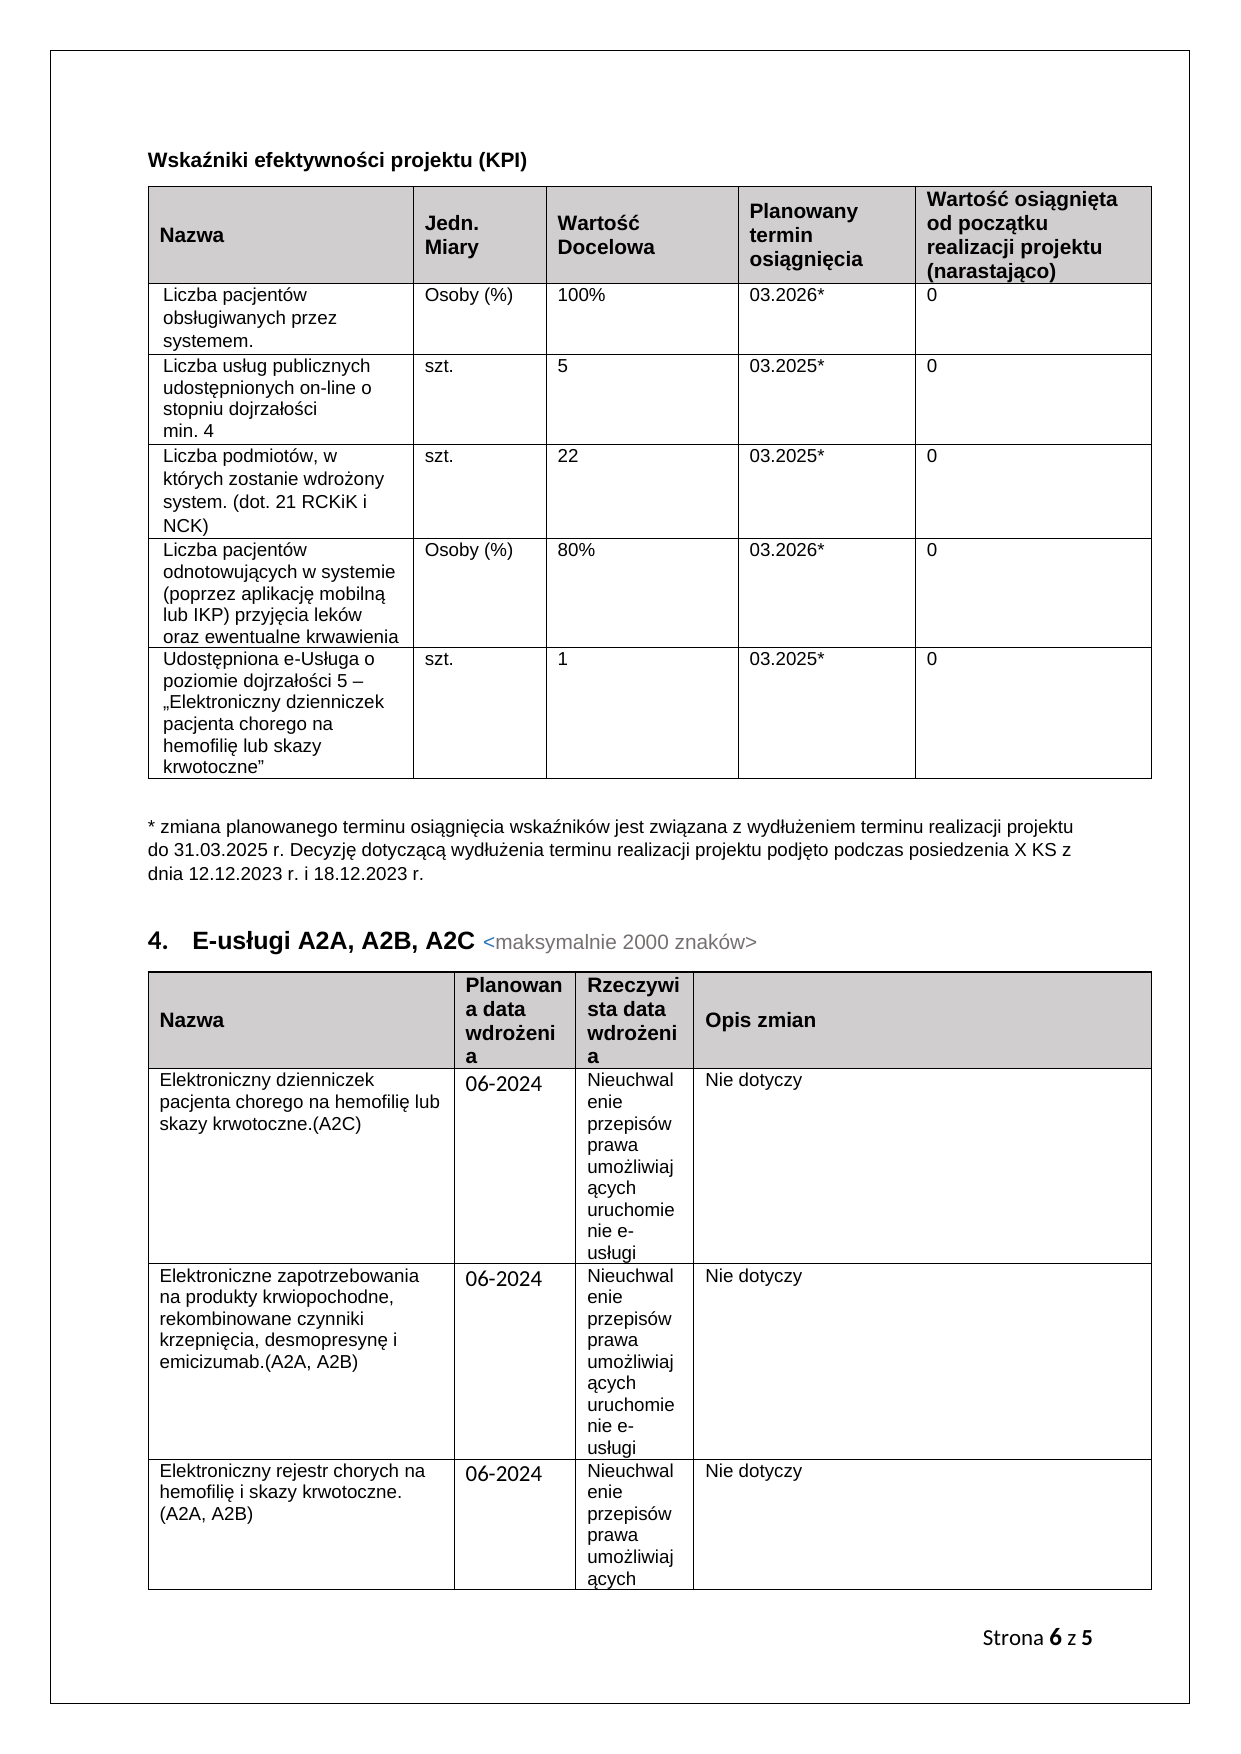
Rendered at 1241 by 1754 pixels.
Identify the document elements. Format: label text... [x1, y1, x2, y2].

table_cell 1 [547, 648, 738, 777]
table_cell 06-2024 [455, 1264, 575, 1458]
table_cell 03.2026* [739, 539, 915, 647]
table_cell Udostępniona e-Usługa o poziomie dojrzałości 5 – „Elektroniczny dzienniczek pacjenta chorego na hemofilię lub skazy krwotoczne” [149, 648, 413, 777]
table_cell szt. [414, 445, 546, 538]
table_cell Liczba pacjentów obsługiwanych przez systemem. [149, 284, 413, 354]
table_cell 0 [916, 355, 1151, 444]
table_cell 22 [547, 445, 738, 538]
table_cell 80% [547, 539, 738, 647]
table_cell 03.2025* [739, 445, 915, 538]
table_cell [576, 1460, 693, 1589]
table_header Wartość Docelowa [547, 187, 738, 283]
subtitle * zmiana planowanego terminu osiągnięcia wskaźników jest związana z wydłużeniem terminu realizacji projektu do 31.03.2025 r. Decyzję dotyczącą wydłużenia terminu realizacji projektu podjęto podczas posiedzenia X KS z dnia 12.12.2023 r. i 18.12.2023 r. [148, 816, 1093, 884]
table_cell 0 [916, 648, 1151, 777]
table_cell Nie dotyczy [694, 1069, 1151, 1263]
table_header Jedn. Miary [414, 187, 546, 283]
table_cell Liczba usług publicznych udostępnionych on-line o stopniu dojrzałości min. 4 [149, 355, 413, 444]
table_header Planowany termin osiągnięcia [739, 187, 915, 283]
table_cell 06-2024 [455, 1069, 575, 1263]
table_header Nazwa [149, 187, 413, 283]
table_cell szt. [414, 648, 546, 777]
subtitle E-usługi A2A, A2B, A2C <maksymalnie 2000 znaków> [148, 923, 1093, 956]
table_cell 06-2024 [455, 1460, 575, 1589]
table_cell 0 [916, 445, 1151, 538]
table_header Opis zmian [694, 973, 1151, 1068]
table_cell Elektroniczne zapotrzebowania na produkty krwiopochodne, rekombinowane czynniki krzepnięcia, desmopresynę i emicizumab.(A2A, A2B) [149, 1264, 454, 1458]
table_cell Nie dotyczy [694, 1460, 1151, 1589]
table_header Rzeczywista data wdrożenia [576, 973, 693, 1068]
table_cell Osoby (%) [414, 539, 546, 647]
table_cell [149, 1460, 454, 1589]
table_cell 03.2025* [739, 355, 915, 444]
table_cell szt. [414, 355, 546, 444]
table_header Wartość osiągnięta od początku realizacji projektu (narastająco) [916, 187, 1151, 283]
table_cell Liczba podmiotów, w których zostanie wdrożony system. (dot. 21 RCKiK i NCK) [149, 445, 413, 538]
text Wskaźniki efektywności projektu (KPI) [148, 147, 1093, 171]
table_cell 03.2025* [739, 648, 915, 777]
table_cell 0 [916, 284, 1151, 354]
table_header Nazwa [149, 973, 454, 1068]
table_cell 5 [547, 355, 738, 444]
table_header Planowana data wdrożenia [455, 973, 575, 1068]
table_cell Nieuchwalenie przepisów prawa umożliwiających uruchomienie e-usługi [576, 1069, 693, 1263]
table_cell 03.2026* [739, 284, 915, 354]
table_cell 100% [547, 284, 738, 354]
table_cell Liczba pacjentów odnotowujących w systemie (poprzez aplikację mobilną lub IKP) przyjęcia leków oraz ewentualne krwawienia [149, 539, 413, 647]
table_cell Osoby (%) [414, 284, 546, 354]
table_cell Nie dotyczy [694, 1264, 1151, 1458]
table_cell Elektroniczny dzienniczek pacjenta chorego na hemofilię lub skazy krwotoczne.(A2C) [149, 1069, 454, 1263]
table_cell Nieuchwalenie przepisów prawa umożliwiających uruchomienie e-usługi [576, 1264, 693, 1458]
table_cell 0 [916, 539, 1151, 647]
